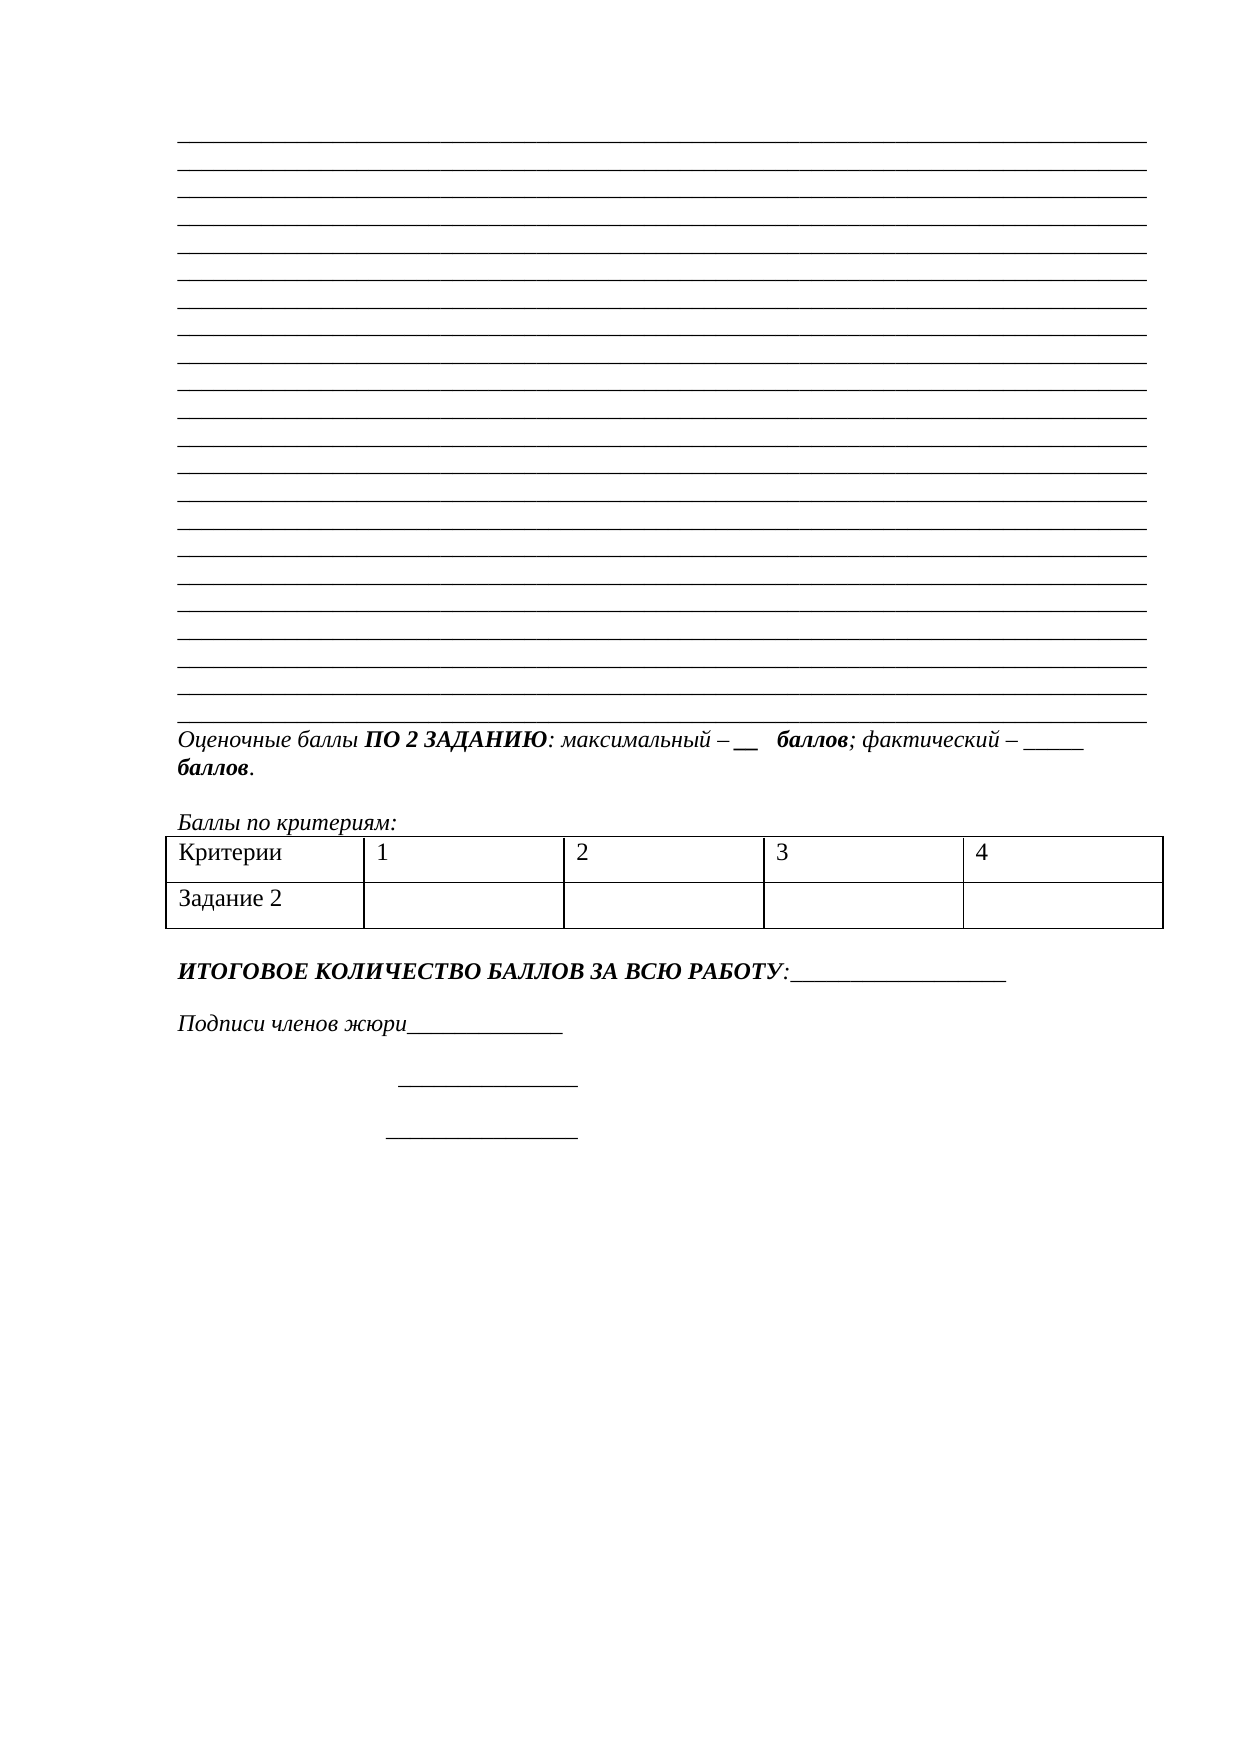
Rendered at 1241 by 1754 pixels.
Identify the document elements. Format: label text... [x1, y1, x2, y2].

table_cell Задание 2 [167, 883, 363, 928]
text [177, 118, 1152, 725]
table_header 2 [565, 837, 764, 882]
table_cell [964, 883, 1162, 928]
text Подписи членов жюри_____________ [177, 1009, 1152, 1037]
text ________________ [177, 1114, 1152, 1142]
text _______________ [177, 1062, 1152, 1089]
text Оценочные баллы ПО 2 ЗАДАНИЮ: максимальный – __ баллов; фактический – _____ баллов. [177, 725, 1152, 781]
table_header 1 [365, 837, 564, 882]
table_header 3 [765, 837, 963, 882]
table_header 4 [964, 837, 1162, 882]
table_cell [765, 883, 963, 928]
table_header Критерии [167, 837, 364, 882]
text Баллы по критериям: [177, 808, 1152, 836]
text ИТОГОВОЕ КОЛИЧЕСТВО БАЛЛОВ ЗА ВСЮ РАБОТУ:__________________ [177, 957, 1152, 984]
table_cell [565, 883, 763, 928]
table_cell [365, 883, 563, 928]
